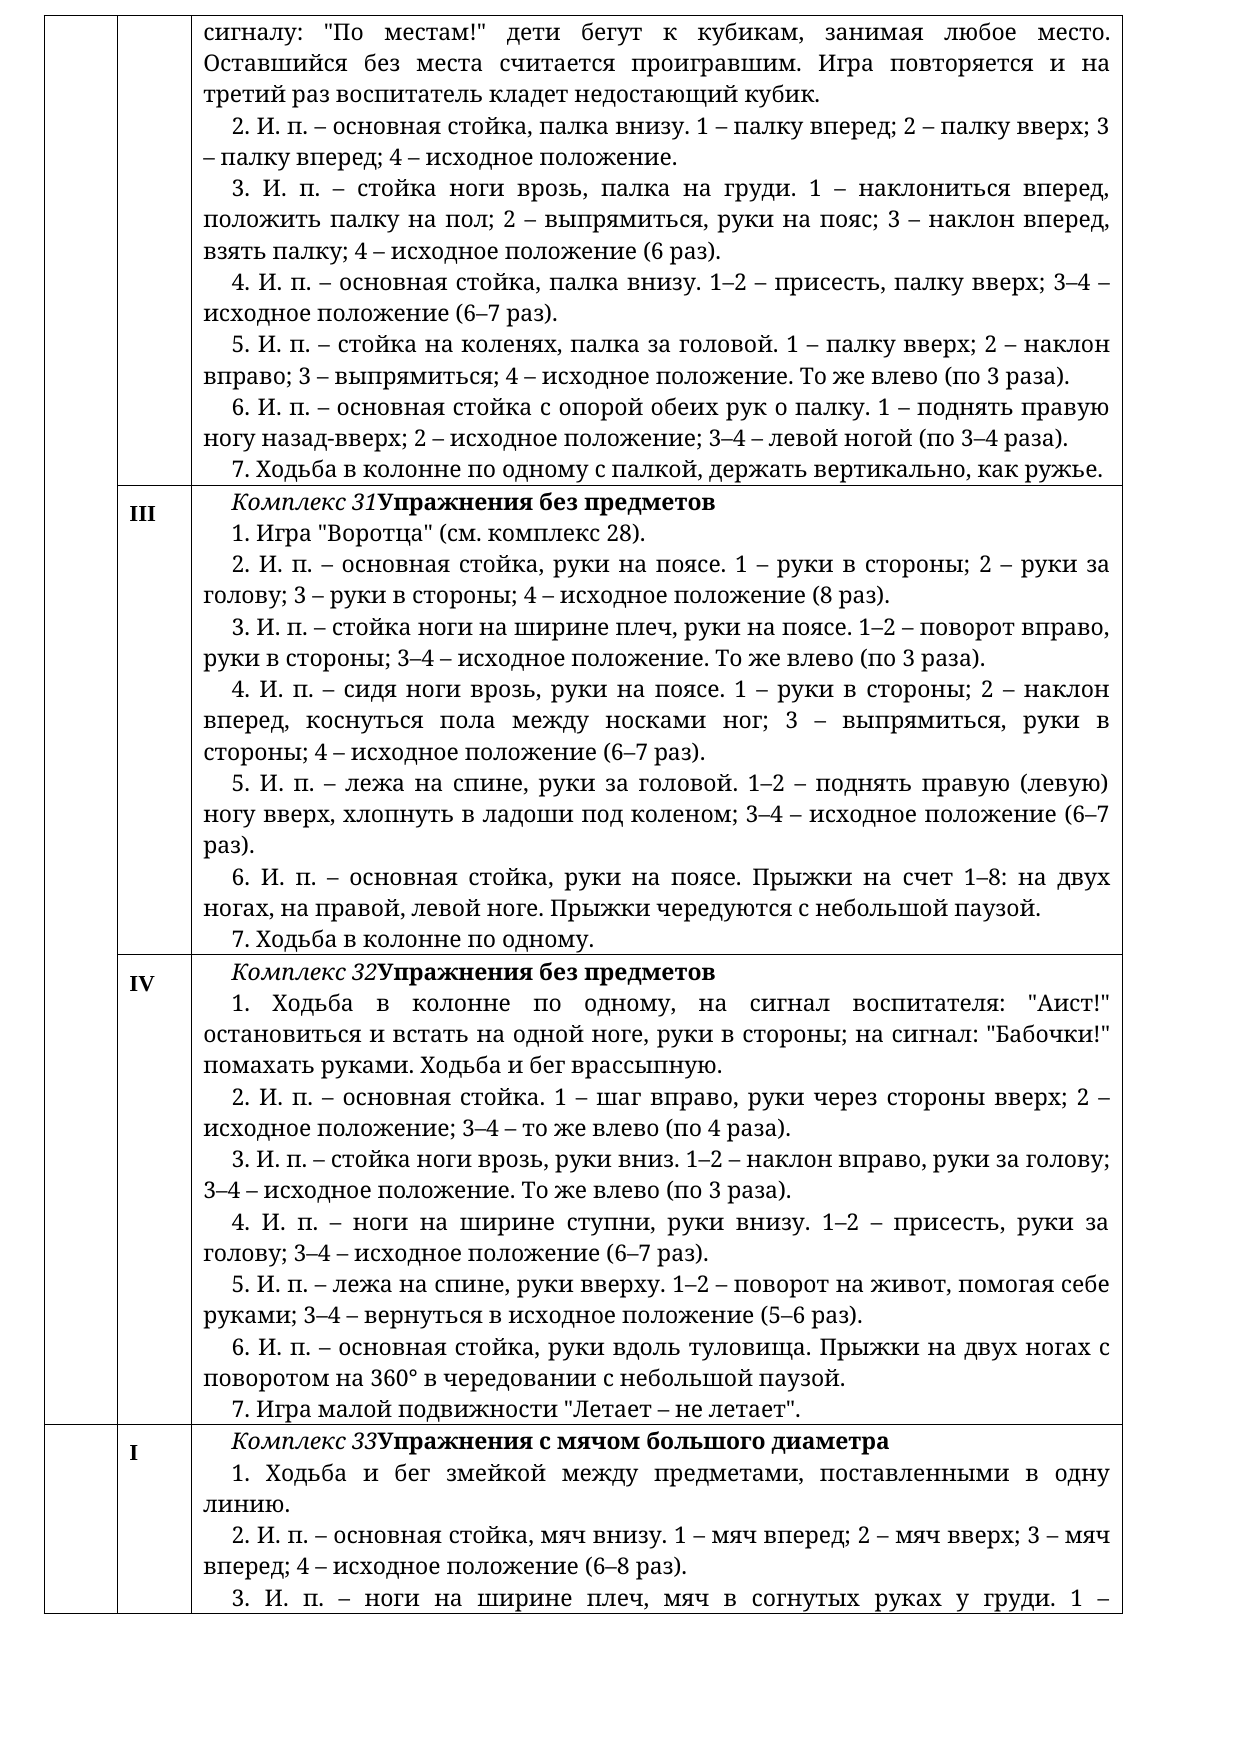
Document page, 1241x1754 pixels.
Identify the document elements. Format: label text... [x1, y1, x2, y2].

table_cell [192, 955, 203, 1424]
table_cell I [118, 1425, 191, 1613]
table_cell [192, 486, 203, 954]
table_cell II [118, 16, 191, 484]
table_cell III [118, 486, 191, 954]
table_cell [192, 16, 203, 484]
table_cell [45, 1425, 117, 1613]
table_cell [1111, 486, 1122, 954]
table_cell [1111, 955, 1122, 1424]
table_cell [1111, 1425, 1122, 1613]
table_cell IV [118, 955, 191, 1424]
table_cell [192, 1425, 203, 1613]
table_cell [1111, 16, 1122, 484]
